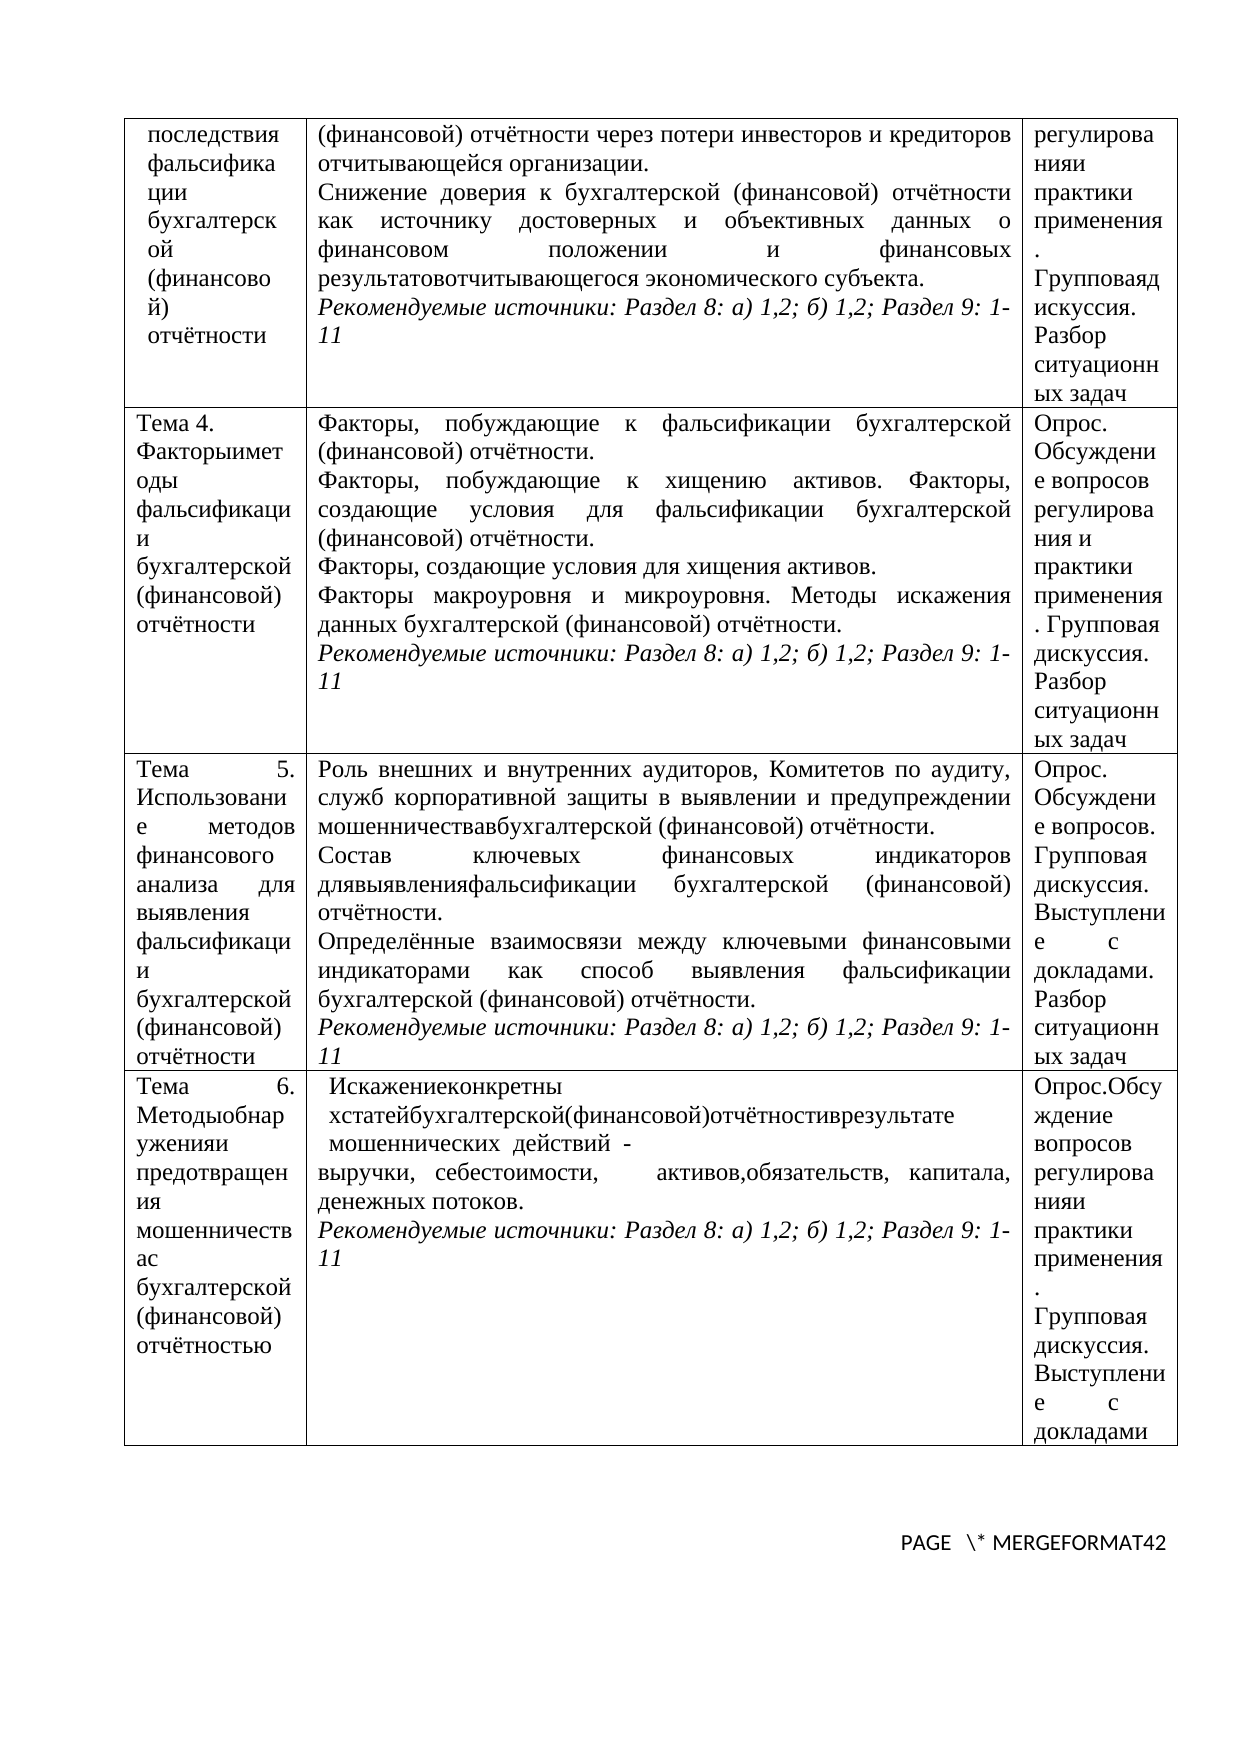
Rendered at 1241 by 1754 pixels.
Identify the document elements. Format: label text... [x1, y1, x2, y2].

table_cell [1023, 119, 1177, 407]
table_cell Факторы, побуждающие к фальсификации бухгалтерской (финансовой) отчётности. Факторы, побуждающие к хищению активов. Факторы, создающие условия для фальсификации бухгалтерской (финансовой) отчётности. Факторы, создающие условия для хищения активов. Факторы макроуровня и микроуровня. Методы искажения данных бухгалтерской (финансовой) отчётности. Рекомендуемые источники: Раздел 8: а) 1,2; б) 1,2; Раздел 9: 1-11 [307, 408, 1022, 753]
table_cell Искажениеконкретныхстатейбухгалтерской(финансовой)отчётностиврезультате мошеннических действий - выручки, себестоимости, активов,обязательств, капитала, денежных потоков. Рекомендуемые источники: Раздел 8: а) 1,2; б) 1,2; Раздел 9: 1-11 [307, 1071, 1022, 1445]
table_cell Опрос. Обсуждение вопросов. Групповая дискуссия. Выступление с докладами. Разбор ситуационных задач [1023, 754, 1177, 1070]
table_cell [307, 119, 1022, 407]
table_cell Тема 4. Факторыиметоды фальсификации бухгалтерской (финансовой) отчётности [125, 408, 306, 753]
table_cell Роль внешних и внутренних аудиторов, Комитетов по аудиту, служб корпоративной защиты в выявлении и предупреждении мошенничествавбухгалтерской (финансовой) отчётности. Состав ключевых финансовых индикаторов длявыявленияфальсификации бухгалтерской (финансовой) отчётности. Определённые взаимосвязи между ключевыми финансовыми индикаторами как способ выявления фальсификации бухгалтерской (финансовой) отчётности. Рекомендуемые источники: Раздел 8: а) 1,2; б) 1,2; Раздел 9: 1-11 [307, 754, 1022, 1070]
table_cell [125, 119, 306, 407]
table_cell Тема 6. Методыобнаруженияи предотвращения мошенничествас бухгалтерской (финансовой) отчётностью [125, 1071, 306, 1445]
table_cell Опрос.Обсуждение вопросов регулированияи практики применения. Групповая дискуссия. Выступление с докладами [1023, 1071, 1177, 1445]
table_cell Опрос. Обсуждение вопросов регулирования и практики применения. Групповая дискуссия. Разбор ситуационных задач [1023, 408, 1177, 753]
table_cell Тема 5. Использование методов финансового анализа для выявления фальсификации бухгалтерской (финансовой) отчётности [125, 754, 306, 1070]
